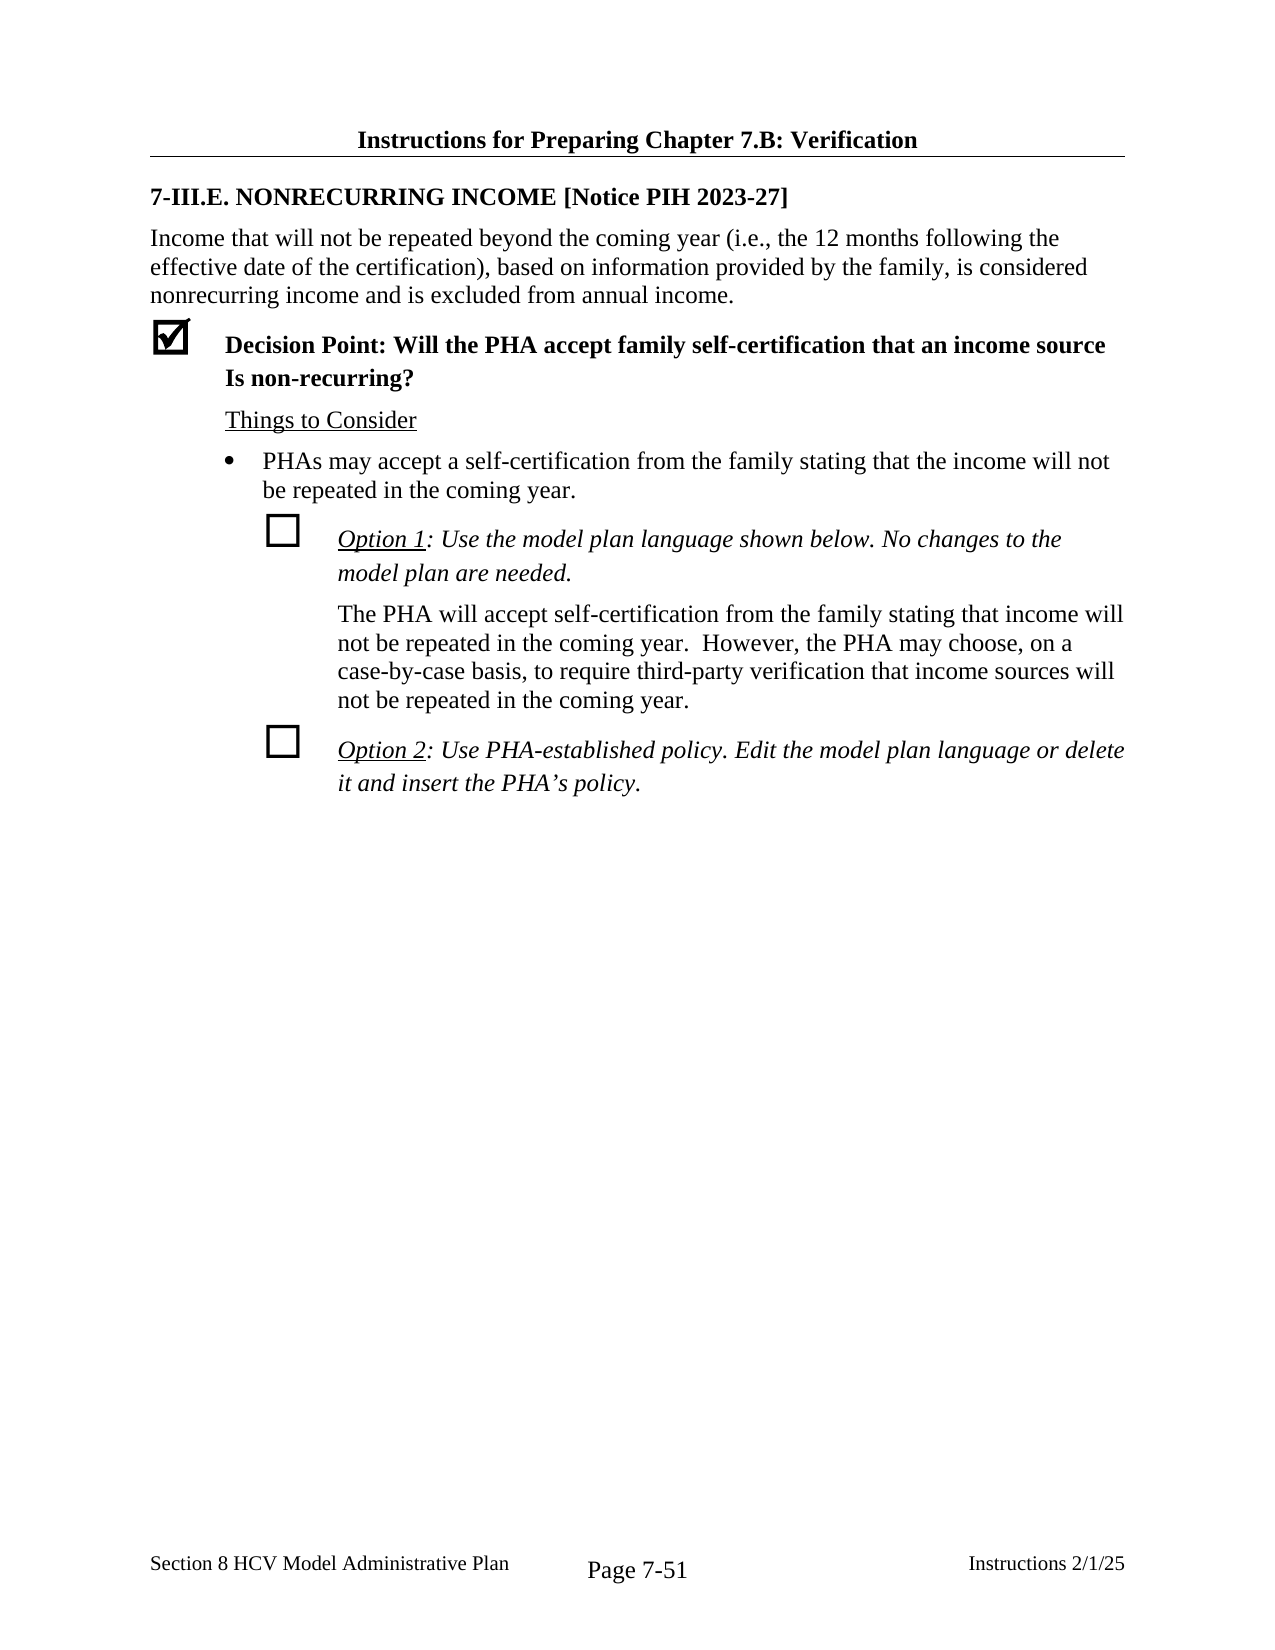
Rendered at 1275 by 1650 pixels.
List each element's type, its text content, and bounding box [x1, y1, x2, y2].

text Option 1: Use the model plan language shown below. No changes to the model plan are needed. [262, 516, 1125, 586]
text Income that will not be repeated beyond the coming year (i.e., the 12 months following the effective date of the certification), based on information provided by the family, is considered nonrecurring income and is excluded from annual income. [150, 223, 1125, 309]
text Decision Point: Will the PHA accept family self-certification that an income source Is non-recurring? [150, 322, 1125, 392]
text 7-III.E. NONRECURRING INCOME [Notice PIH 2023-27] [150, 182, 1125, 211]
text Option 2: Use PHA-established policy. Edit the model plan language or delete it and insert the PHA’s policy. [262, 726, 1125, 797]
list PHAs may accept a self-certification from the family stating that the income will not be repeated in the coming year. [225, 446, 1125, 503]
text Things to Consider [225, 405, 1125, 433]
text The PHA will accept self-certification from the family stating that income will not be repeated in the coming year. However, the PHA may choose, on a case-by-case basis, to require third-party verification that income sources will not be repeated in the coming year. [337, 599, 1125, 714]
